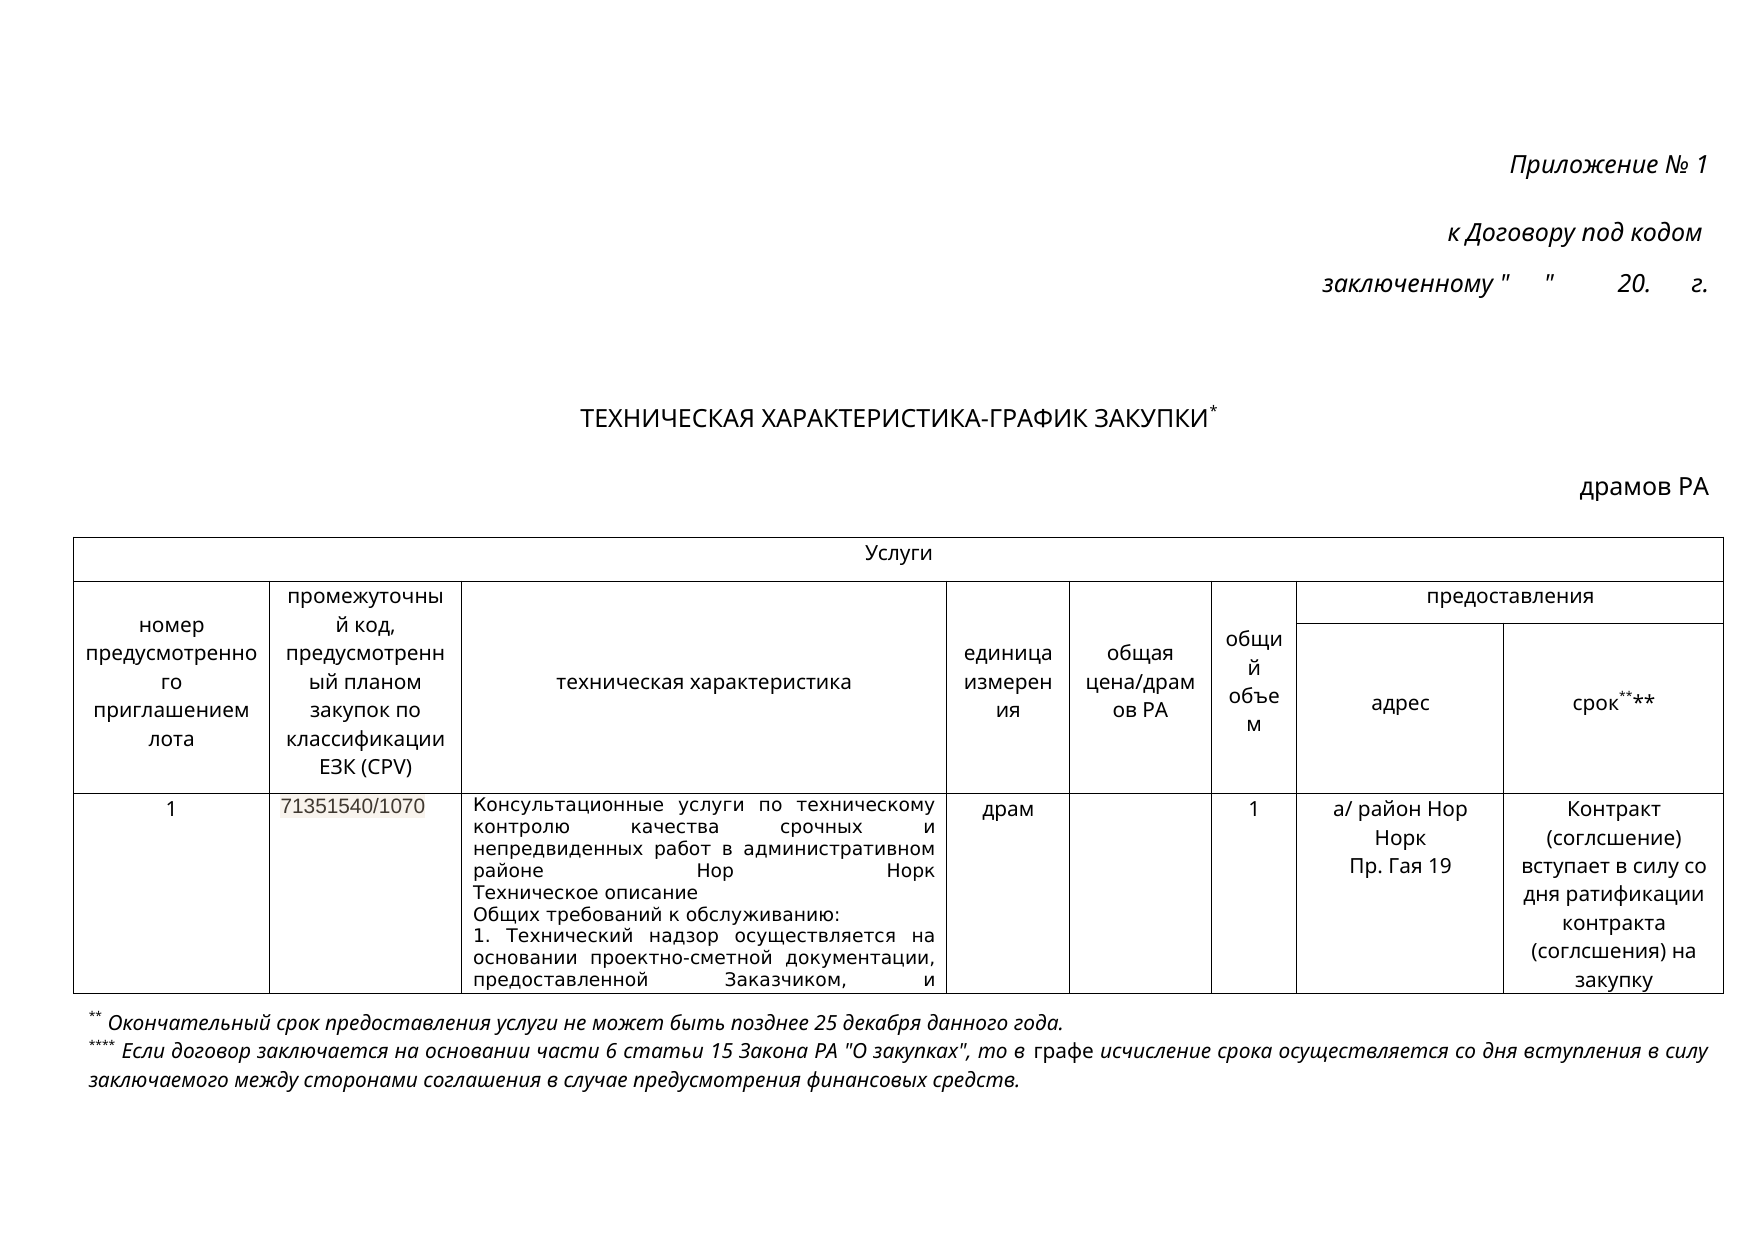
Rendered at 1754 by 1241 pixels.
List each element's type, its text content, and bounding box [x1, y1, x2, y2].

table_cell единица измерения [947, 582, 1069, 793]
table_header Услуги [74, 538, 1723, 581]
table_cell адрес [1297, 624, 1503, 793]
table_cell предоставления [1297, 582, 1723, 622]
table_cell номер предусмотренного приглашением лота [74, 582, 269, 793]
table_cell общая цена/драмов РА [1070, 582, 1211, 793]
text драмов РА [88, 469, 1709, 503]
text ТЕХНИЧЕСКАЯ ХАРАКТЕРИСТИКА-ГРАФИК ЗАКУПКИ* [88, 401, 1709, 435]
table_cell срок** [1504, 624, 1723, 793]
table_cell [462, 794, 946, 993]
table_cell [1297, 794, 1503, 993]
text Приложение № 1 [88, 147, 1709, 181]
table_cell общий объем [1212, 582, 1296, 793]
table_cell 71351540/1070 [270, 794, 461, 993]
table_cell 1 [74, 794, 269, 993]
table_cell драм [947, 794, 1069, 993]
table_cell промежуточный код, предусмотренный планом закупок по классификации ЕЗК (CPV) [270, 582, 461, 793]
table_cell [1504, 794, 1723, 993]
table_cell [1070, 794, 1211, 993]
text к Договору под кодом заключенному " " 20. г. [88, 215, 1709, 300]
table_cell 1 [1212, 794, 1296, 993]
table_cell техническая характеристика [462, 582, 946, 793]
